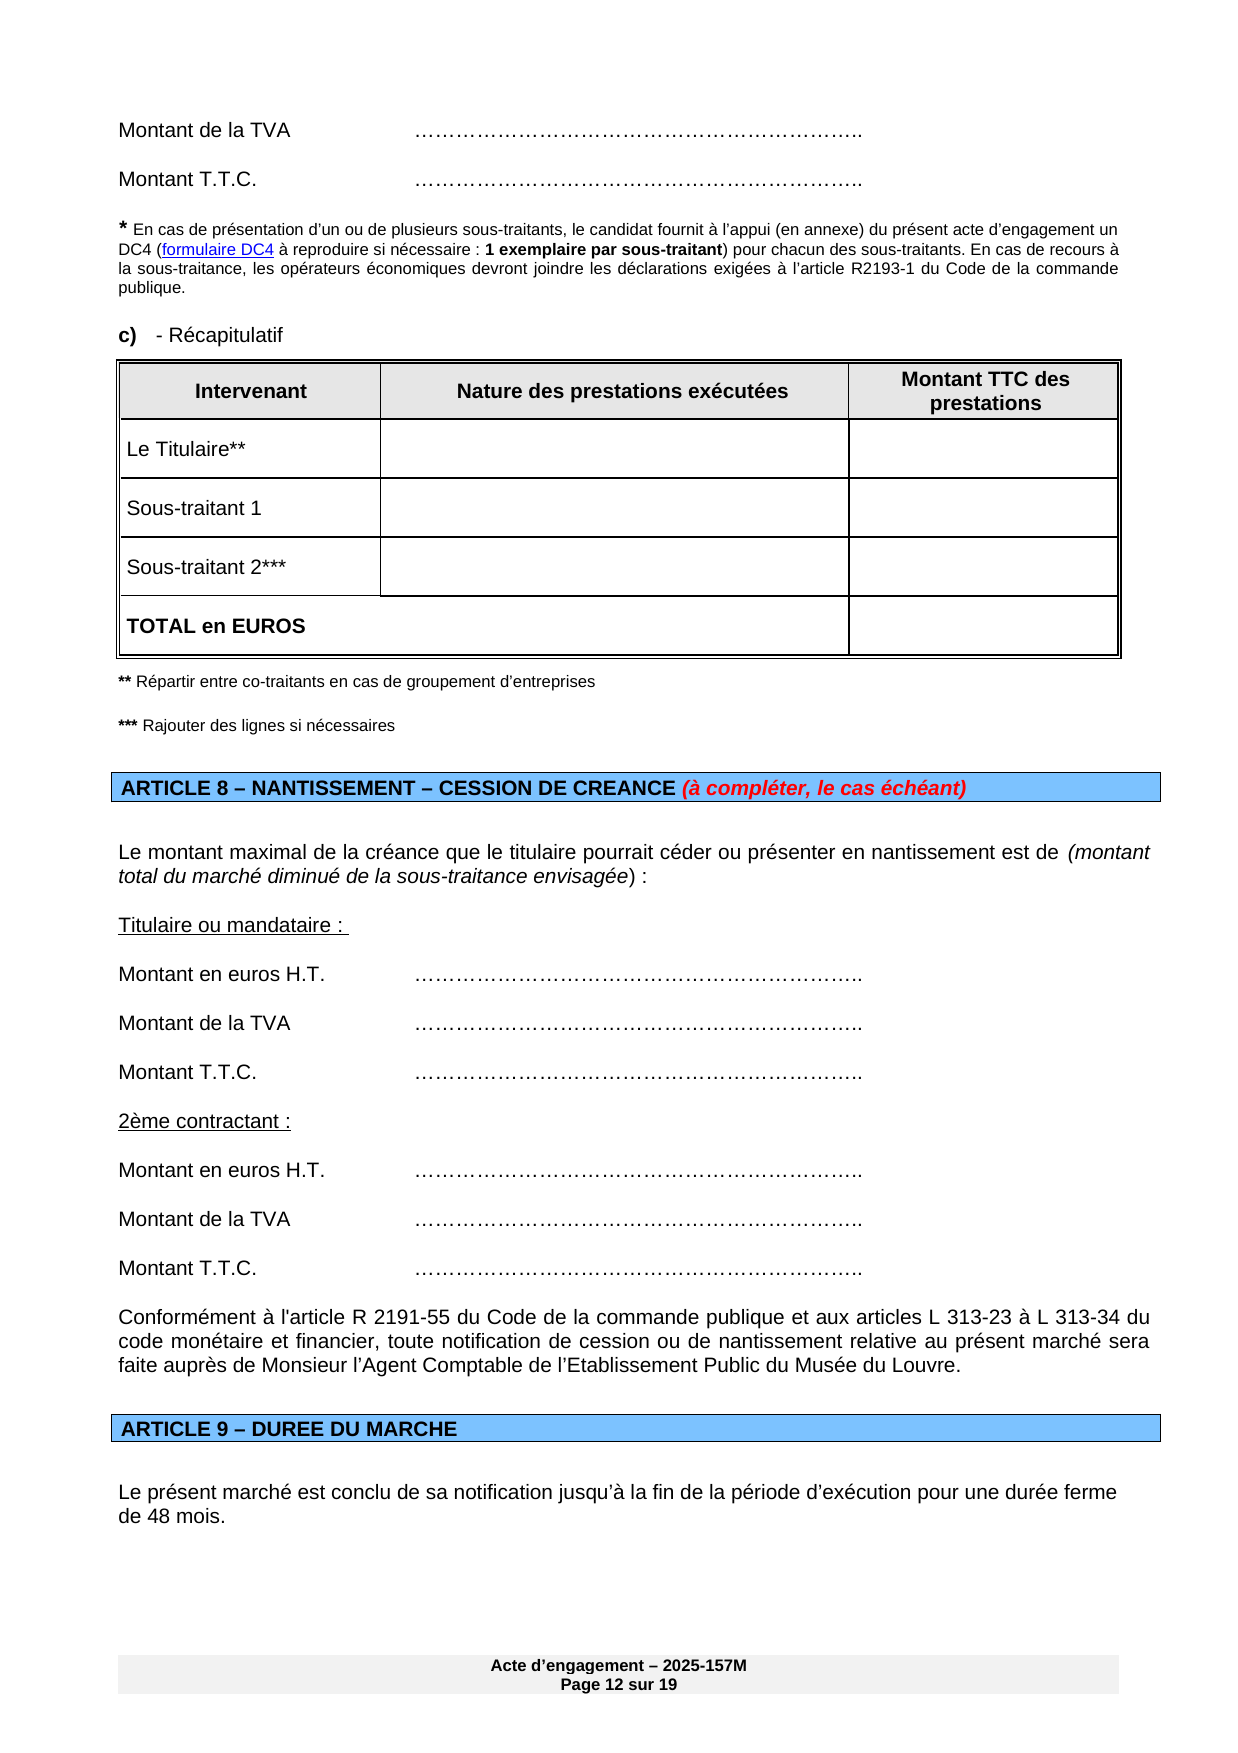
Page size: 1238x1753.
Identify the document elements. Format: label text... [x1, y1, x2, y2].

table_cell [850, 420, 1117, 477]
table_cell Sous-traitant 1 [120, 478, 380, 536]
text *** Rajouter des lignes si nécessaires [118, 716, 1152, 735]
table_cell TOTAL en EUROS [120, 596, 848, 654]
text * En cas de présentation d’un ou de plusieurs sous-traitants, le candidat fournit à l’appui (en annexe) du présent acte d’engagement un DC4 (formulaire DC4 à reproduire si nécessaire : 1 exemplaire par sous-traitant) pour chacun des sous-traitants. En cas de recours à la sous-traitance, les opérateurs économiques devront joindre les déclarations exigées à l’article R2193-1 du Code de la commande publique. [118, 216, 1119, 297]
table_header Nature des prestations exécutées [381, 364, 848, 418]
text Titulaire ou mandataire : [118, 913, 1152, 937]
table_cell [381, 479, 848, 536]
table_cell [850, 538, 1117, 595]
table_header Montant TTC des prestations [849, 364, 1117, 418]
text Montant de la TVA ……………………………………………………….. [118, 1207, 1152, 1231]
list - Récapitulatif [118, 322, 1122, 346]
table_cell [381, 538, 848, 595]
text Le montant maximal de la créance que le titulaire pourrait céder ou présenter en nantissement est de (montant total du marché diminué de la sous-traitance envisagée) : [118, 840, 1152, 888]
table_cell Le Titulaire** [120, 419, 380, 477]
text Conformément à l'article R 2191-55 du Code de la commande publique et aux articles L 313-23 à L 313-34 du code monétaire et financier, toute notification de cession ou de nantissement relative au présent marché sera faite auprès de Monsieur l’Agent Comptable de l’Etablissement Public du Musée du Louvre. [118, 1304, 1152, 1376]
text Le présent marché est conclu de sa notification jusqu’à la fin de la période d’exécution pour une durée ferme de 48 mois. [118, 1479, 1119, 1527]
text Montant en euros H.T. ……………………………………………………….. [118, 1158, 1152, 1182]
text Montant T.T.C. ……………………………………………………….. [118, 167, 1152, 191]
text Montant T.T.C. ……………………………………………………….. [118, 1060, 1152, 1084]
table_cell [850, 479, 1117, 536]
table_header Intervenant [120, 364, 380, 418]
text Montant de la TVA ……………………………………………………….. [118, 118, 1152, 142]
table_cell [850, 597, 1117, 654]
table_cell [381, 420, 848, 477]
text Montant T.T.C. ……………………………………………………….. [118, 1256, 1152, 1279]
table_cell Sous-traitant 2*** [120, 537, 380, 595]
subtitle ARTICLE 9 – DUREE DU MARCHE [112, 1415, 1160, 1441]
text Montant en euros H.T. ……………………………………………………….. [118, 962, 1152, 986]
text 2ème contractant : [118, 1109, 1152, 1133]
text ** Répartir entre co-traitants en cas de groupement d’entreprises [118, 671, 1152, 691]
text Montant de la TVA ……………………………………………………….. [118, 1011, 1152, 1035]
subtitle ARTICLE 8 – NANTISSEMENT – CESSION DE CREANCE (à compléter, le cas échéant) [112, 773, 1160, 801]
